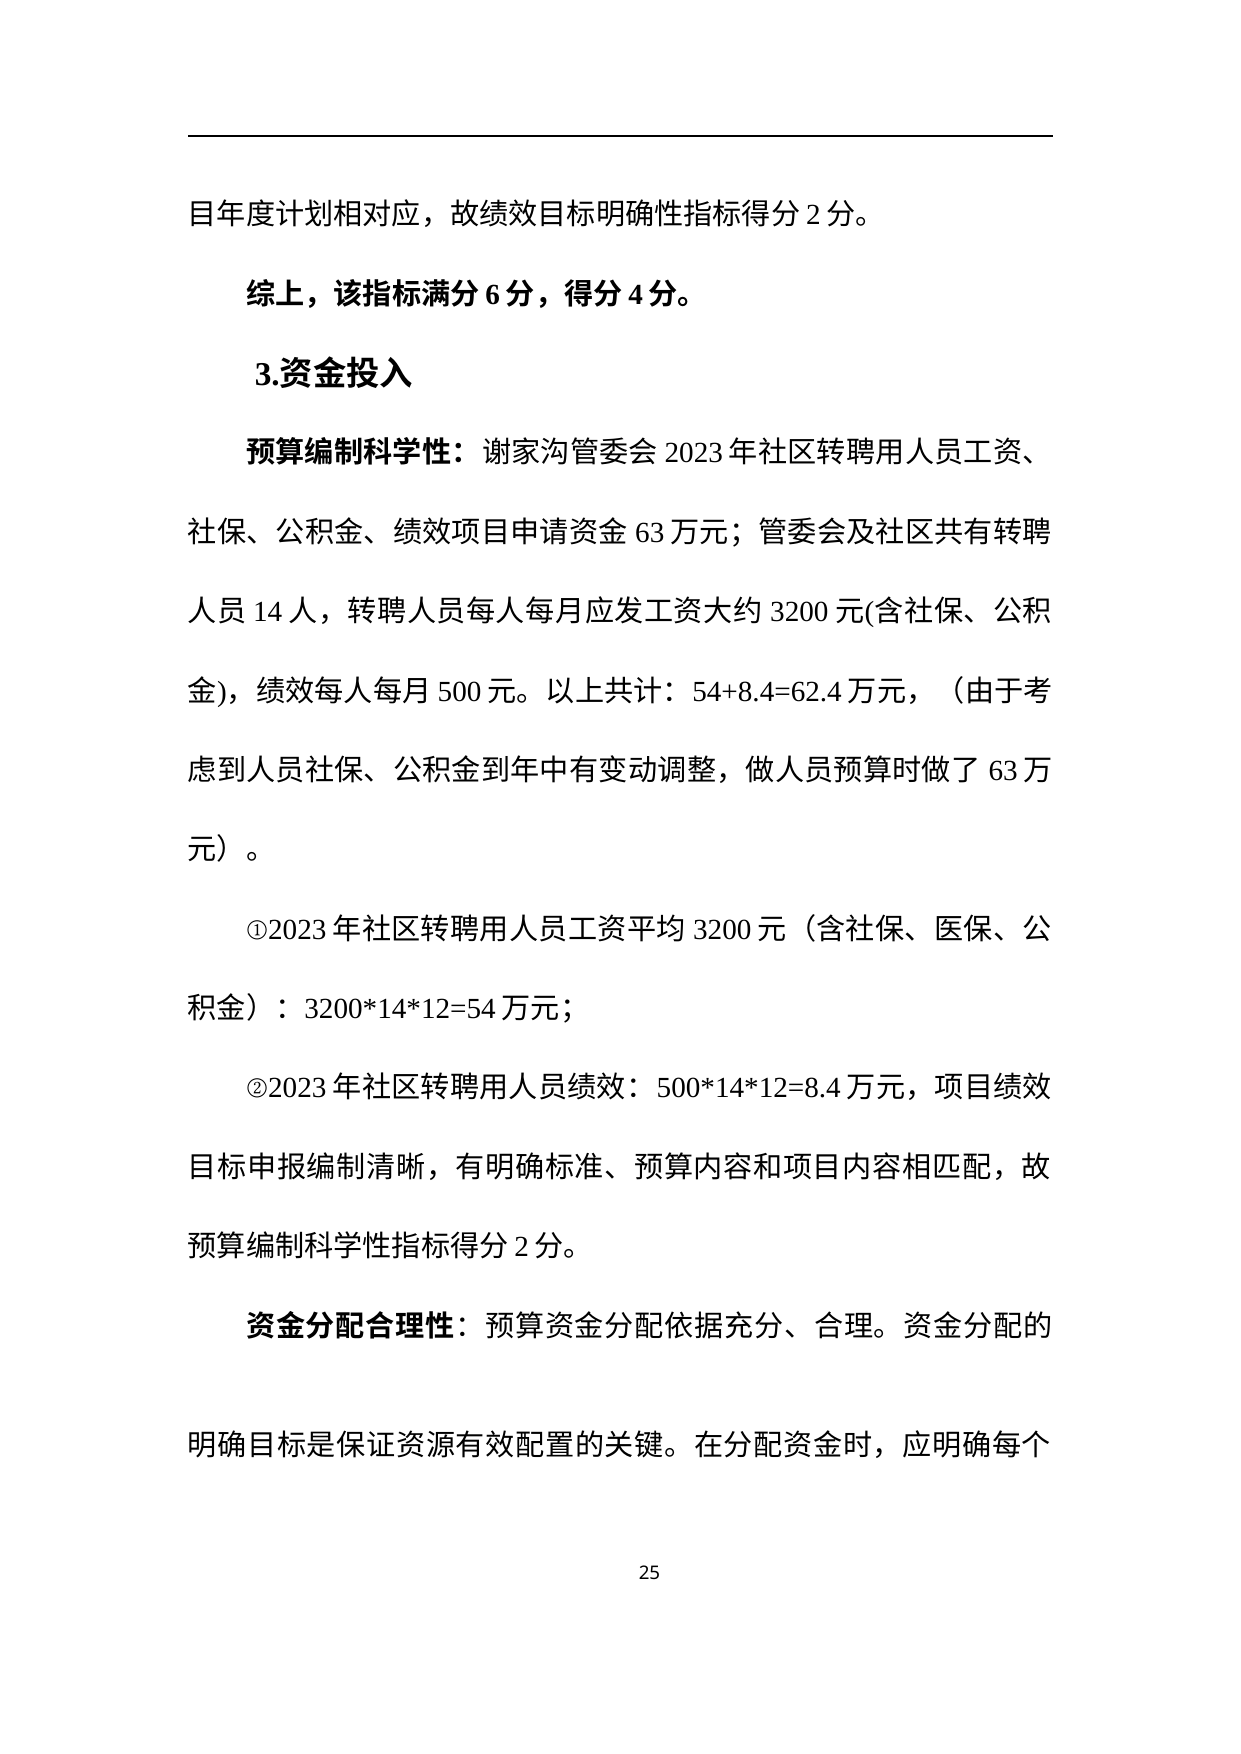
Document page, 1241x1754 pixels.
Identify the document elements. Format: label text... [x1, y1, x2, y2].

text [187, 172, 1053, 252]
text 预算编制科学性：谢家沟管委会2023年社区转聘用人员工资、社保、公积金、绩效项目申请资金63万元；管委会及社区共有转聘人员14人，转聘人员每人每月应发工资大约3200元(含社保、公积金)，绩效每人每月500元。以上共计：54+8.4=62.4万元，（由于考虑到人员社保、公积金到年中有变动调整，做人员预算时做了63万元）。 [187, 411, 1053, 887]
subtitle 3.资金投入 [187, 331, 1053, 411]
text 综上，该指标满分6分，得分4分。 [187, 252, 1053, 331]
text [187, 1284, 1053, 1482]
text ①2023年社区转聘用人员工资平均3200元（含社保、医保、公积金）：3200*14*12=54万元； [187, 887, 1053, 1046]
text ②2023年社区转聘用人员绩效：500*14*12=8.4万元，项目绩效目标申报编制清晰，有明确标准、预算内容和项目内容相匹配，故预算编制科学性指标得分2分。 [187, 1046, 1053, 1284]
